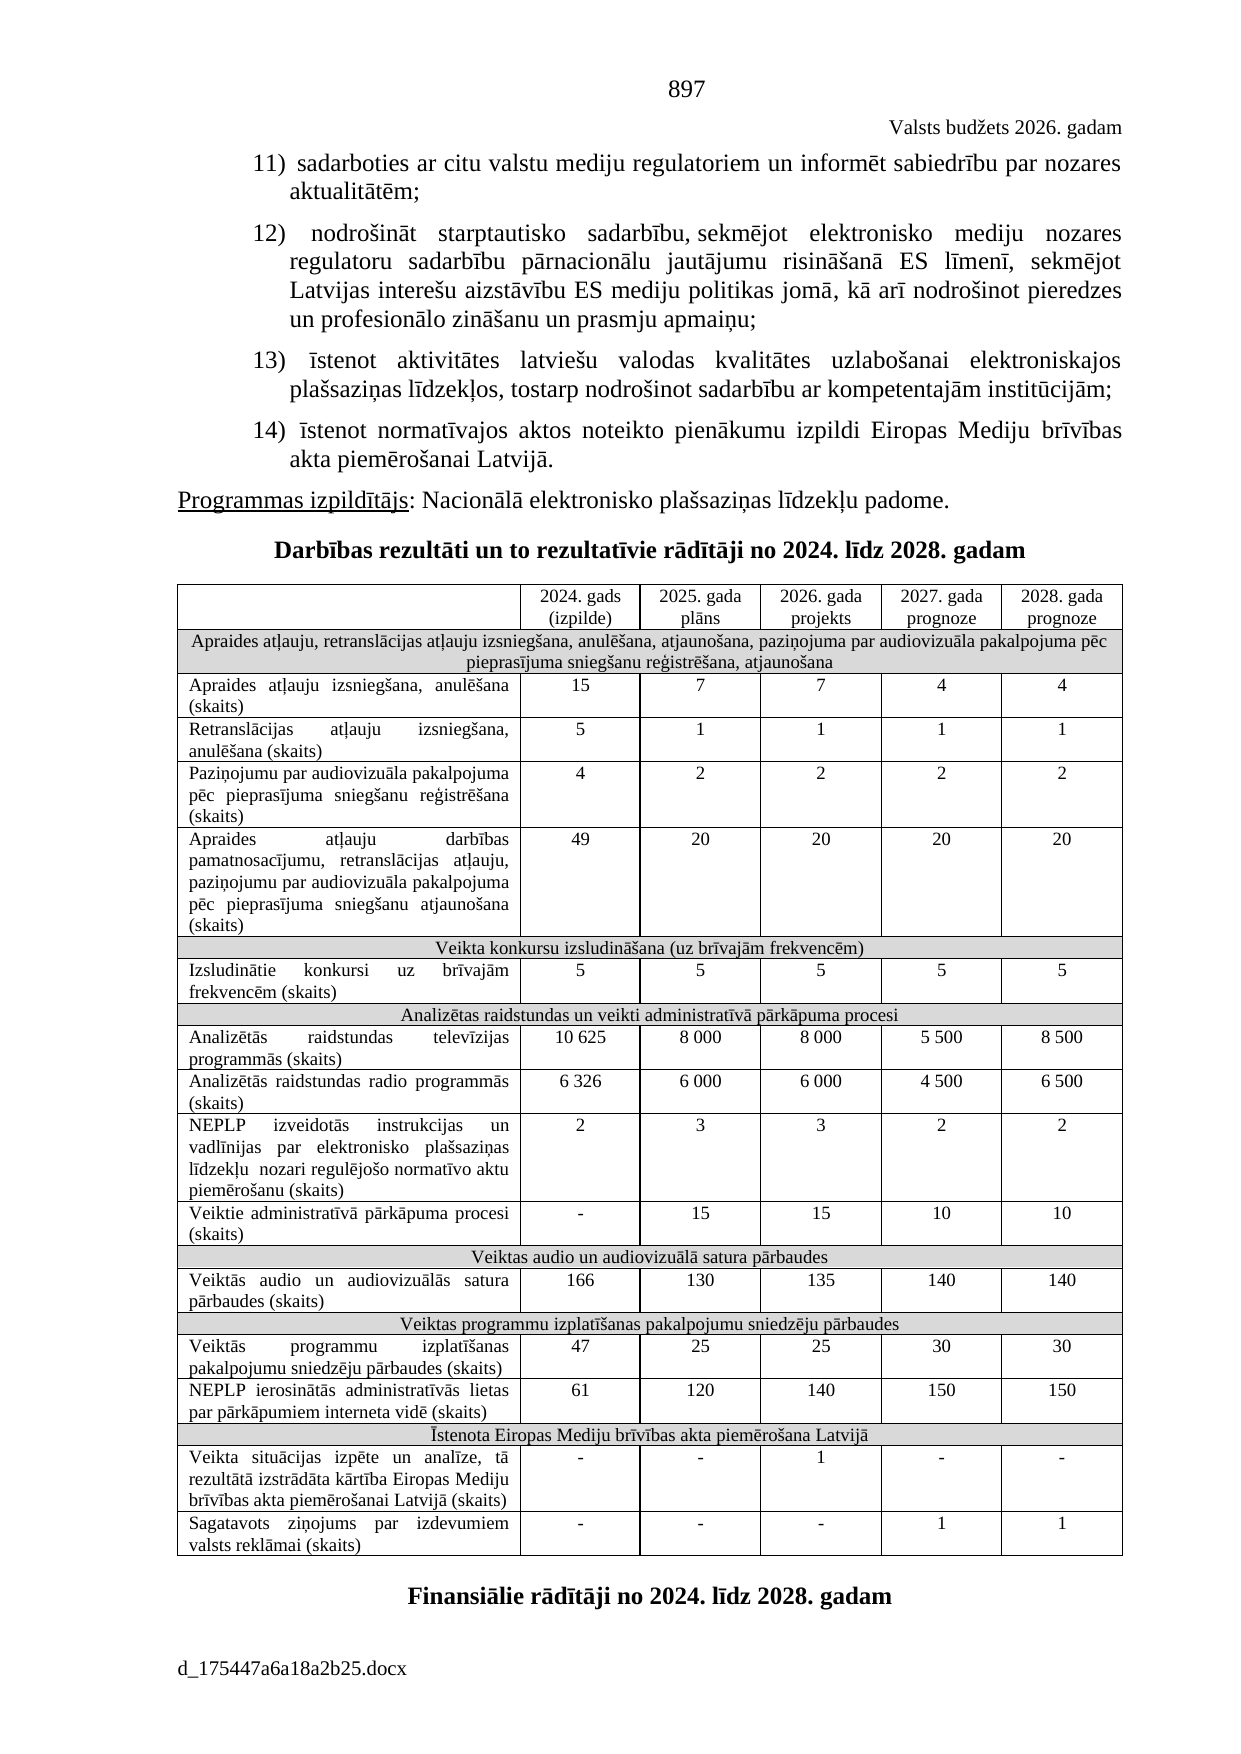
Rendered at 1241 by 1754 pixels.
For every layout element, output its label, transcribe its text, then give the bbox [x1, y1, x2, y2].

table_header 2028. gada prognoze [1002, 585, 1122, 628]
table_cell - [882, 1446, 1001, 1511]
text Finansiālie rādītāji no 2024. līdz 2028. gadam [177, 1581, 1122, 1610]
table_cell - [521, 1512, 639, 1555]
table_cell 15 [761, 1202, 881, 1245]
table_cell 5 [521, 718, 639, 761]
table_cell 61 [521, 1379, 639, 1422]
table_cell Paziņojumu par audiovizuāla pakalpojuma pēc pieprasījuma sniegšanu reģistrēšana (skaits) [178, 762, 520, 827]
table_cell 1 [761, 718, 881, 761]
table_cell - [521, 1202, 639, 1245]
table_cell Veiktās audio un audiovizuālās satura pārbaudes (skaits) [178, 1269, 520, 1312]
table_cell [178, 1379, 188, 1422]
table_cell 8 000 [761, 1026, 881, 1069]
table_cell 2 [761, 762, 881, 827]
table_header 2024. gads (izpilde) [521, 585, 639, 628]
text Programmas izpildītājs: Nacionālā elektronisko plašsaziņas līdzekļu padome. [177, 485, 1122, 514]
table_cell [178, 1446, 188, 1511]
table_header 2025. gada plāns [641, 585, 760, 628]
table_cell - [761, 1512, 881, 1555]
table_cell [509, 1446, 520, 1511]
table_cell Veiktas programmu izplatīšanas pakalpojumu sniedzēju pārbaudes [178, 1313, 1122, 1334]
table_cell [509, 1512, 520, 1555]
table_cell 30 [882, 1335, 1001, 1378]
table_header [178, 585, 520, 628]
table_cell Īstenota Eiropas Mediju brīvības akta piemērošana Latvijā [178, 1424, 1122, 1445]
table_cell 20 [641, 828, 760, 936]
table_cell 1 [1002, 718, 1122, 761]
table_cell Apraides atļauju darbības pamatnosacījumu, retranslācijas atļauju, paziņojumu par audiovizuāla pakalpojuma pēc pieprasījuma sniegšanu atjaunošana (skaits) [178, 828, 520, 936]
table_cell 150 [1002, 1379, 1122, 1422]
table_cell 5 [641, 959, 760, 1002]
table_cell 135 [761, 1269, 881, 1312]
table_cell 10 625 [521, 1026, 639, 1069]
table_cell 10 [1002, 1202, 1122, 1245]
table_cell 6 000 [641, 1070, 760, 1113]
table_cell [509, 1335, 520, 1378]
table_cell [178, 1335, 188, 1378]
table_cell 2 [521, 1114, 639, 1201]
table_cell 47 [521, 1335, 639, 1378]
table_cell 8 500 [1002, 1026, 1122, 1069]
table_cell Veiktas audio un audiovizuālā satura pārbaudes [178, 1246, 1122, 1267]
table_cell Veiktie administratīvā pārkāpuma procesi (skaits) [178, 1202, 520, 1245]
table_cell 10 [882, 1202, 1001, 1245]
table_cell - [1002, 1446, 1122, 1511]
table_cell Apraides atļauju izsniegšana, anulēšana (skaits) [178, 674, 520, 717]
table_cell Izsludinātie konkursi uz brīvajām frekvencēm (skaits) [178, 959, 520, 1002]
table_cell 7 [641, 674, 760, 717]
table_cell 2 [641, 762, 760, 827]
table_cell 2 [1002, 762, 1122, 827]
table_cell 20 [882, 828, 1001, 936]
table_cell 1 [1002, 1512, 1122, 1555]
list sadarboties ar citu valstu mediju regulatoriem un informēt sabiedrību par nozares aktualitātēm; [252, 148, 1122, 205]
table_cell 1 [882, 718, 1001, 761]
table_cell 5 [882, 959, 1001, 1002]
table_cell 15 [521, 674, 639, 717]
table_cell 20 [761, 828, 881, 936]
table_cell - [521, 1446, 639, 1511]
table_cell Veikta konkursu izsludināšana (uz brīvajām frekvencēm) [178, 937, 1122, 958]
table_cell Analizētas raidstundas un veikti administratīvā pārkāpuma procesi [178, 1004, 1122, 1025]
table_cell 140 [1002, 1269, 1122, 1312]
table_cell 1 [641, 718, 760, 761]
table_cell 5 [521, 959, 639, 1002]
table_cell - [641, 1512, 760, 1555]
table_cell 1 [882, 1512, 1001, 1555]
table_cell 140 [882, 1269, 1001, 1312]
table_cell 5 [761, 959, 881, 1002]
table_cell 15 [641, 1202, 760, 1245]
table_cell 25 [641, 1335, 760, 1378]
table_cell 25 [761, 1335, 881, 1378]
table_cell 2 [882, 1114, 1001, 1201]
table_cell 30 [1002, 1335, 1122, 1378]
table_cell Analizētās raidstundas televīzijas programmās (skaits) [178, 1026, 520, 1069]
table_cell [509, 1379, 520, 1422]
table_cell 3 [761, 1114, 881, 1201]
table_cell 5 500 [882, 1026, 1001, 1069]
table_cell 3 [641, 1114, 760, 1201]
table_cell 150 [882, 1379, 1001, 1422]
table_cell 49 [521, 828, 639, 936]
table_cell Apraides atļauju, retranslācijas atļauju izsniegšana, anulēšana, atjaunošana, paziņojuma par audiovizuāla pakalpojuma pēc pieprasījuma sniegšanu reģistrēšana, atjaunošana [178, 630, 1122, 673]
list īstenot normatīvajos aktos noteikto pienākumu izpildi Eiropas Mediju brīvības akta piemērošanai Latvijā. [252, 415, 1122, 473]
table_cell 4 500 [882, 1070, 1001, 1113]
table_cell 20 [1002, 828, 1122, 936]
table_cell 4 [521, 762, 639, 827]
table_cell Analizētās raidstundas radio programmās (skaits) [178, 1070, 520, 1113]
table_cell 130 [641, 1269, 760, 1312]
table_cell 4 [882, 674, 1001, 717]
table_cell 8 000 [641, 1026, 760, 1069]
table_cell 2 [882, 762, 1001, 827]
table_header 2027. gada prognoze [882, 585, 1001, 628]
list nodrošināt starptautisko sadarbību, sekmējot elektronisko mediju nozares regulatoru sadarbību pārnacionālu jautājumu risināšanā ES līmenī, sekmējot Latvijas interešu aizstāvību ES mediju politikas jomā, kā arī nodrošinot pieredzes un profesionālo zināšanu un prasmju apmaiņu; [252, 218, 1122, 333]
table_cell - [641, 1446, 760, 1511]
table_cell 140 [761, 1379, 881, 1422]
table_cell NEPLP izveidotās instrukcijas un vadlīnijas par elektronisko plašsaziņas līdzekļu nozari regulējošo normatīvo aktu piemērošanu (skaits) [178, 1114, 520, 1201]
text Darbības rezultāti un to rezultatīvie rādītāji no 2024. līdz 2028. gadam [177, 535, 1122, 563]
table_cell 4 [1002, 674, 1122, 717]
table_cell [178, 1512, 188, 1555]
table_cell 166 [521, 1269, 639, 1312]
table_cell 6 326 [521, 1070, 639, 1113]
table_cell 1 [761, 1446, 881, 1511]
table_cell 5 [1002, 959, 1122, 1002]
table_cell 2 [1002, 1114, 1122, 1201]
table_cell Retranslācijas atļauju izsniegšana, anulēšana (skaits) [178, 718, 520, 761]
list īstenot aktivitātes latviešu valodas kvalitātes uzlabošanai elektroniskajos plašsaziņas līdzekļos, tostarp nodrošinot sadarbību ar kompetentajām institūcijām; [252, 345, 1122, 403]
table_cell 120 [641, 1379, 760, 1422]
table_header 2026. gada projekts [761, 585, 881, 628]
table_cell 6 500 [1002, 1070, 1122, 1113]
table_cell 6 000 [761, 1070, 881, 1113]
table_cell 7 [761, 674, 881, 717]
